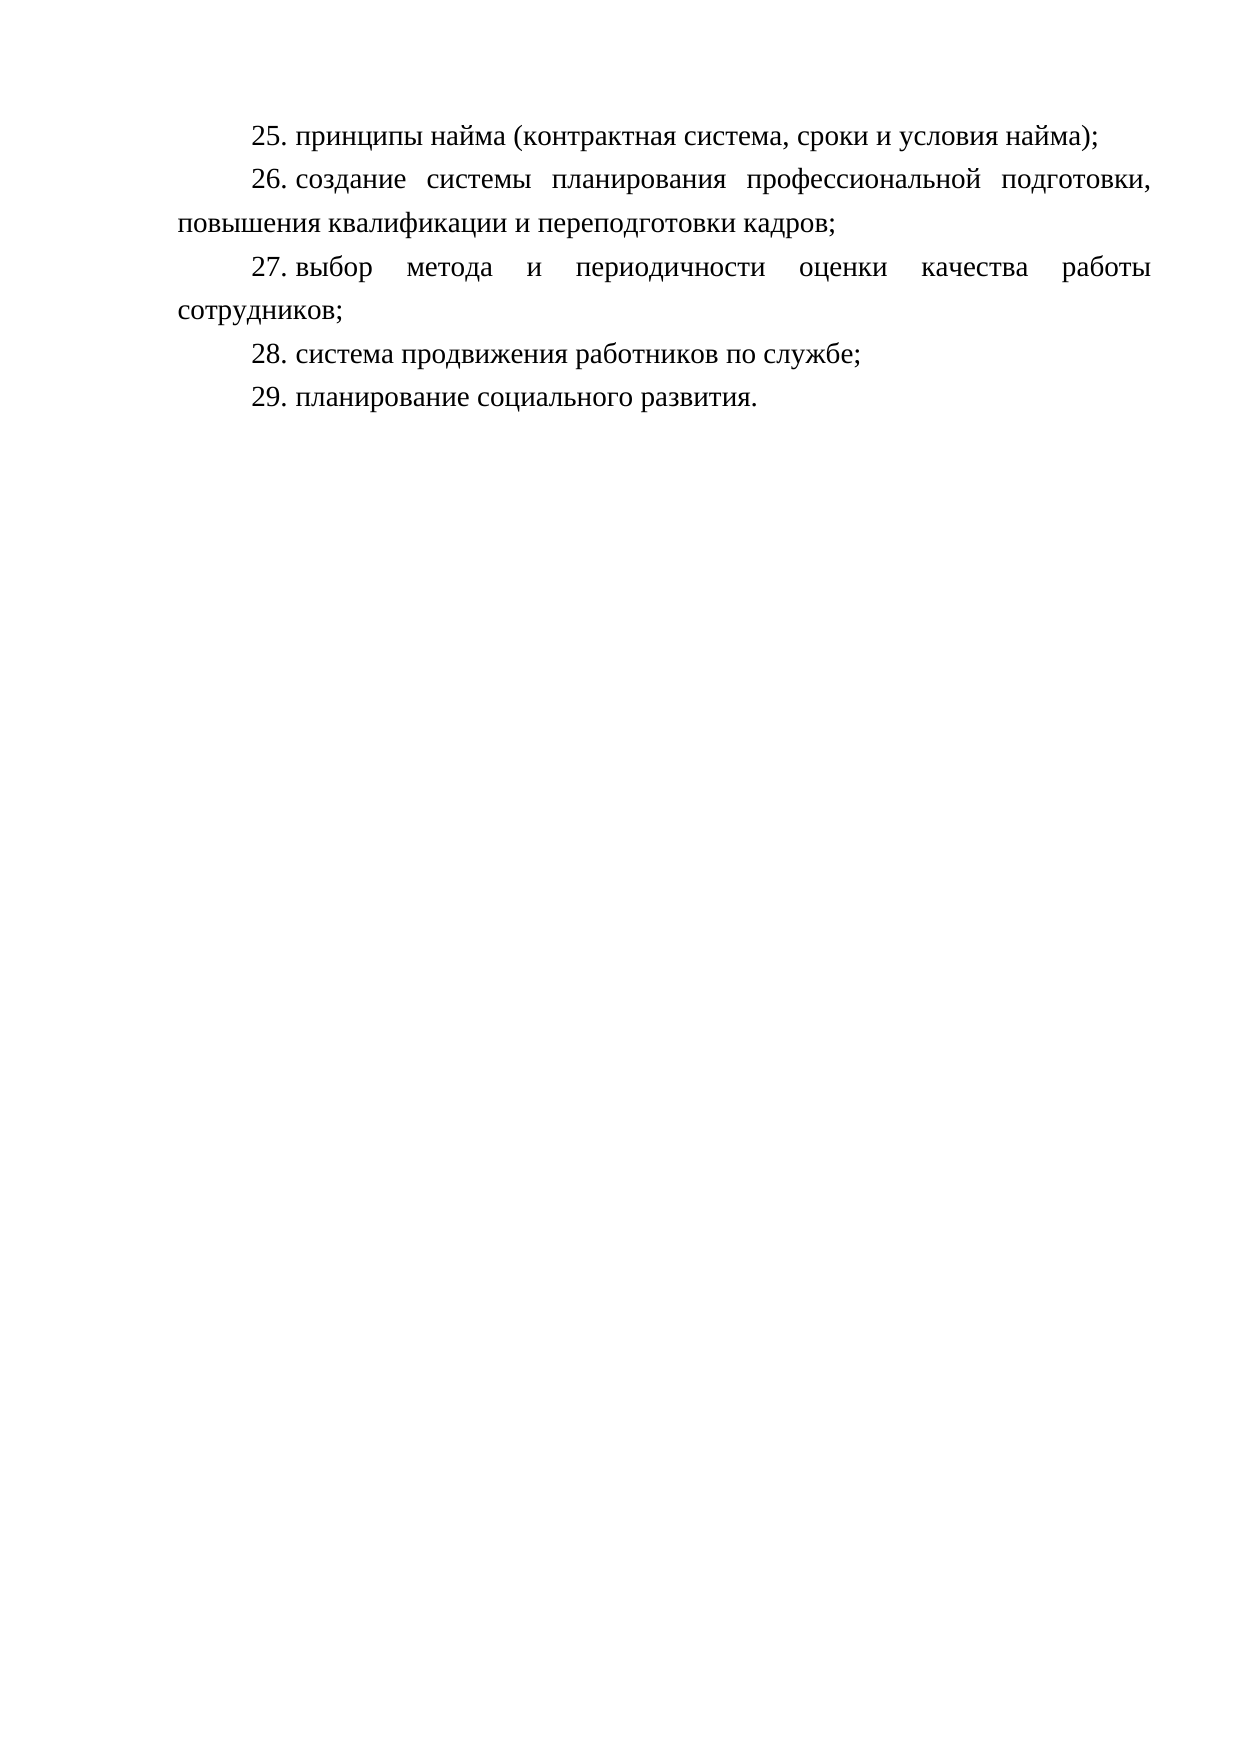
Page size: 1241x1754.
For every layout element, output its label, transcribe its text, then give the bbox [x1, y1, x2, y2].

text 25. принципы найма (контрактная система, сроки и условия найма); [177, 118, 1152, 152]
text 26. создание системы планирования профессиональной подготовки, повышения квалификации и переподготовки кадров; [177, 162, 1152, 239]
text 27. выбор метода и периодичности оценки качества работы сотрудников; [177, 249, 1152, 326]
text 29. планирование социального развития. [177, 379, 1152, 413]
text 28. система продвижения работников по службе; [177, 336, 1152, 369]
